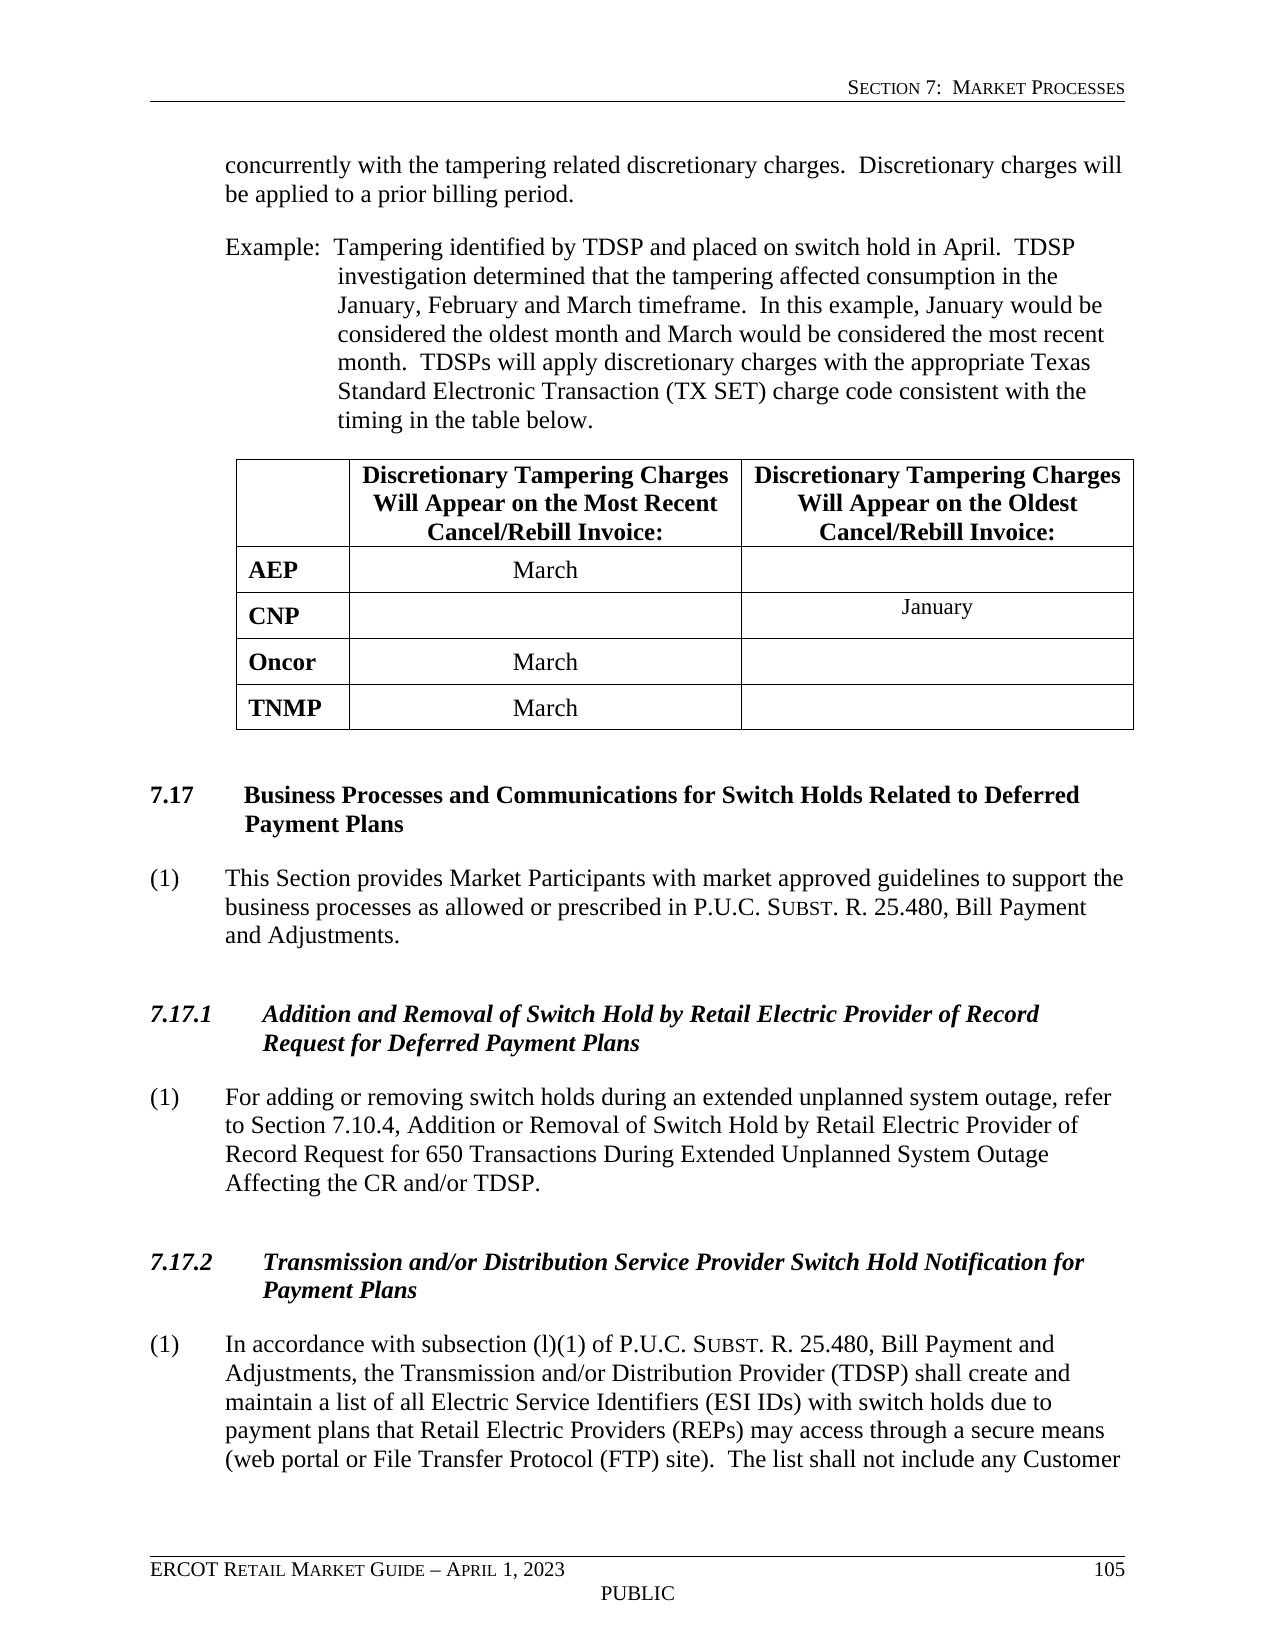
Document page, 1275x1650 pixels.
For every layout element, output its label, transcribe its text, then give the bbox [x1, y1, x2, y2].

table_header Discretionary Tampering Charges Will Appear on the Oldest Cancel/Rebill Invoice: [742, 460, 1133, 546]
table_cell March [350, 547, 741, 592]
table_cell March [350, 685, 741, 729]
text 7.17 Business Processes and Communications for Switch Holds Related to Deferred Payment Plans [150, 780, 1125, 838]
table_cell [742, 685, 1133, 729]
table_cell [350, 593, 741, 638]
table_cell AEP [237, 547, 349, 592]
table_cell [742, 639, 1133, 683]
table_cell March [350, 639, 741, 683]
text Example: Tampering identified by TDSP and placed on switch hold in April. TDSP investigation determined that the tampering affected consumption in the January, February and March timeframe. In this example, January would be considered the oldest month and March would be considered the most recent month. TDSPs will apply discretionary charges with the appropriate Texas Standard Electronic Transaction (TX SET) charge code consistent with the timing in the table below. [225, 232, 1125, 434]
table_header [237, 460, 349, 546]
table_cell January [742, 593, 1133, 638]
table_cell TNMP [237, 685, 349, 729]
table_header Discretionary Tampering Charges Will Appear on the Most Recent Cancel/Rebill Invoice: [350, 460, 741, 546]
text 7.17.2 Transmission and/or Distribution Service Provider Switch Hold Notification for Payment Plans [150, 1247, 1125, 1304]
table_cell [742, 547, 1133, 592]
table_cell CNP [237, 593, 349, 638]
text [150, 150, 1125, 207]
text (1) For adding or removing switch holds during an extended unplanned system outage, refer to Section 7.10.4, Addition or Removal of Switch Hold by Retail Electric Provider of Record Request for 650 Transactions During Extended Unplanned System Outage Affecting the CR and/or TDSP. [150, 1082, 1125, 1197]
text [150, 1329, 1125, 1473]
table_cell Oncor [237, 639, 349, 683]
text (1) This Section provides Market Participants with market approved guidelines to support the business processes as allowed or prescribed in P.U.C. Subst. R. 25.480, Bill Payment and Adjustments. [150, 863, 1125, 949]
text 7.17.1 Addition and Removal of Switch Hold by Retail Electric Provider of Record Request for Deferred Payment Plans [150, 999, 1125, 1057]
